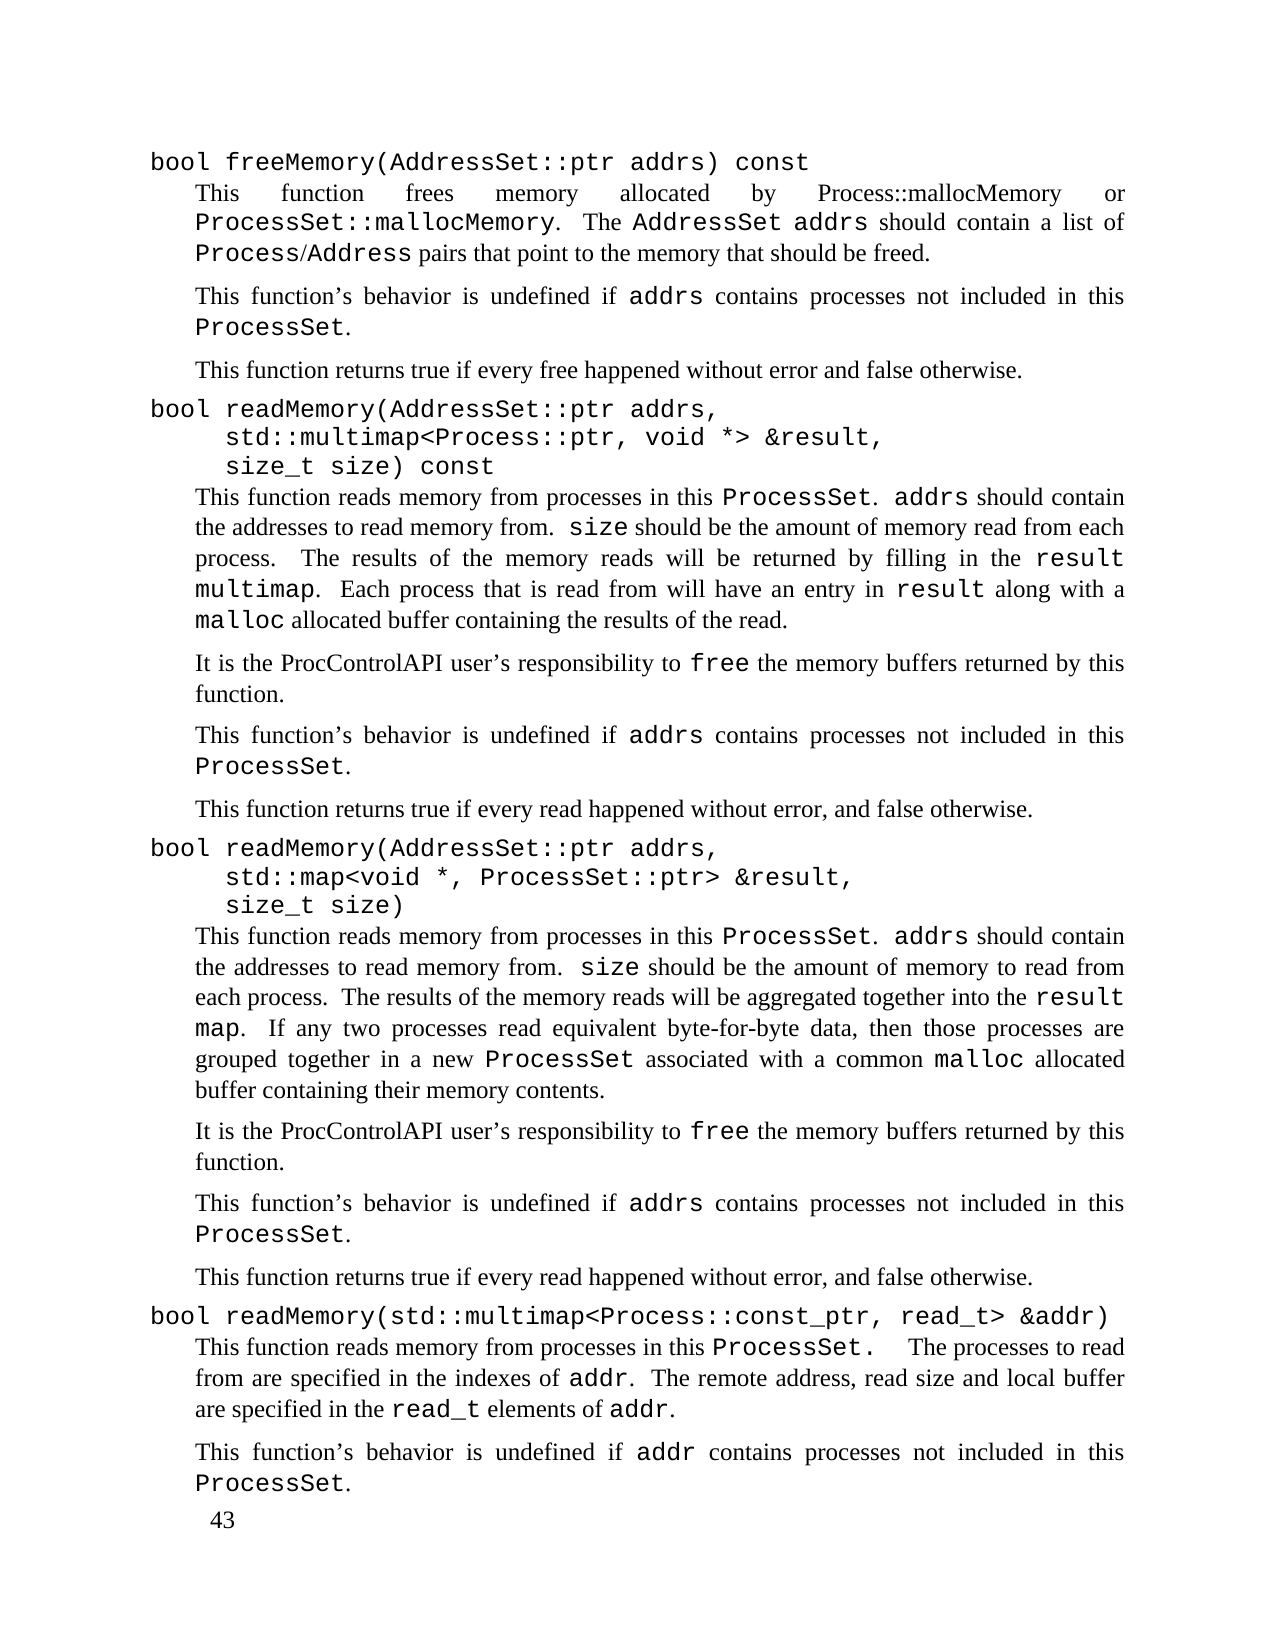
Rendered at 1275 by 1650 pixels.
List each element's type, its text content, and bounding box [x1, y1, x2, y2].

text This function reads memory from processes in this ProcessSet. addrs should contain the addresses to read memory from. size should be the amount of memory read from each process. The results of the memory reads will be returned by filling in the result multimap. Each process that is read from will have an entry in result along with a malloc allocated buffer containing the results of the read. [195, 482, 1125, 636]
text bool readMemory(AddressSet::ptr addrs, std::map<void *, ProcessSet::ptr> &result, size_t size) [150, 836, 1125, 921]
text This function’s behavior is undefined if addr contains processes not included in this ProcessSet. [195, 1437, 1125, 1499]
text This function reads memory from processes in this ProcessSet. addrs should contain the addresses to read memory from. size should be the amount of memory to read from each process. The results of the memory reads will be aggregated together into the result map. If any two processes read equivalent byte-for-byte data, then those processes are grouped together in a new ProcessSet associated with a common malloc allocated buffer containing their memory contents. [195, 921, 1125, 1104]
text This function returns true if every read happened without error, and false otherwise. [195, 794, 1125, 823]
text This function frees memory allocated by Process::mallocMemory or ProcessSet::mallocMemory. The AddressSet addrs should contain a list of Process/Address pairs that point to the memory that should be freed. [195, 178, 1125, 269]
text bool readMemory(AddressSet::ptr addrs, std::multimap<Process::ptr, void *> &result, [150, 397, 1125, 453]
text bool readMemory(std::multimap<Process::const_ptr, read_t> &addr) [150, 1304, 1125, 1332]
text This function’s behavior is undefined if addrs contains processes not included in this ProcessSet. [195, 1188, 1125, 1250]
text This function’s behavior is undefined if addrs contains processes not included in this ProcessSet. [195, 720, 1125, 782]
text bool freeMemory(AddressSet::ptr addrs) const [150, 150, 1125, 178]
text This function returns true if every read happened without error, and false otherwise. [195, 1262, 1125, 1291]
text This function reads memory from processes in this ProcessSet. The processes to read from are specified in the indexes of addr. The remote address, read size and local buffer are specified in the read_t elements of addr. [195, 1332, 1125, 1424]
text size_t size) const [150, 453, 1125, 482]
text It is the ProcControlAPI user’s responsibility to free the memory buffers returned by this function. [195, 1116, 1125, 1176]
text It is the ProcControlAPI user’s responsibility to free the memory buffers returned by this function. [195, 648, 1125, 708]
text This function returns true if every free happened without error and false otherwise. [195, 355, 1125, 384]
text This function’s behavior is undefined if addrs contains processes not included in this ProcessSet. [195, 281, 1125, 343]
